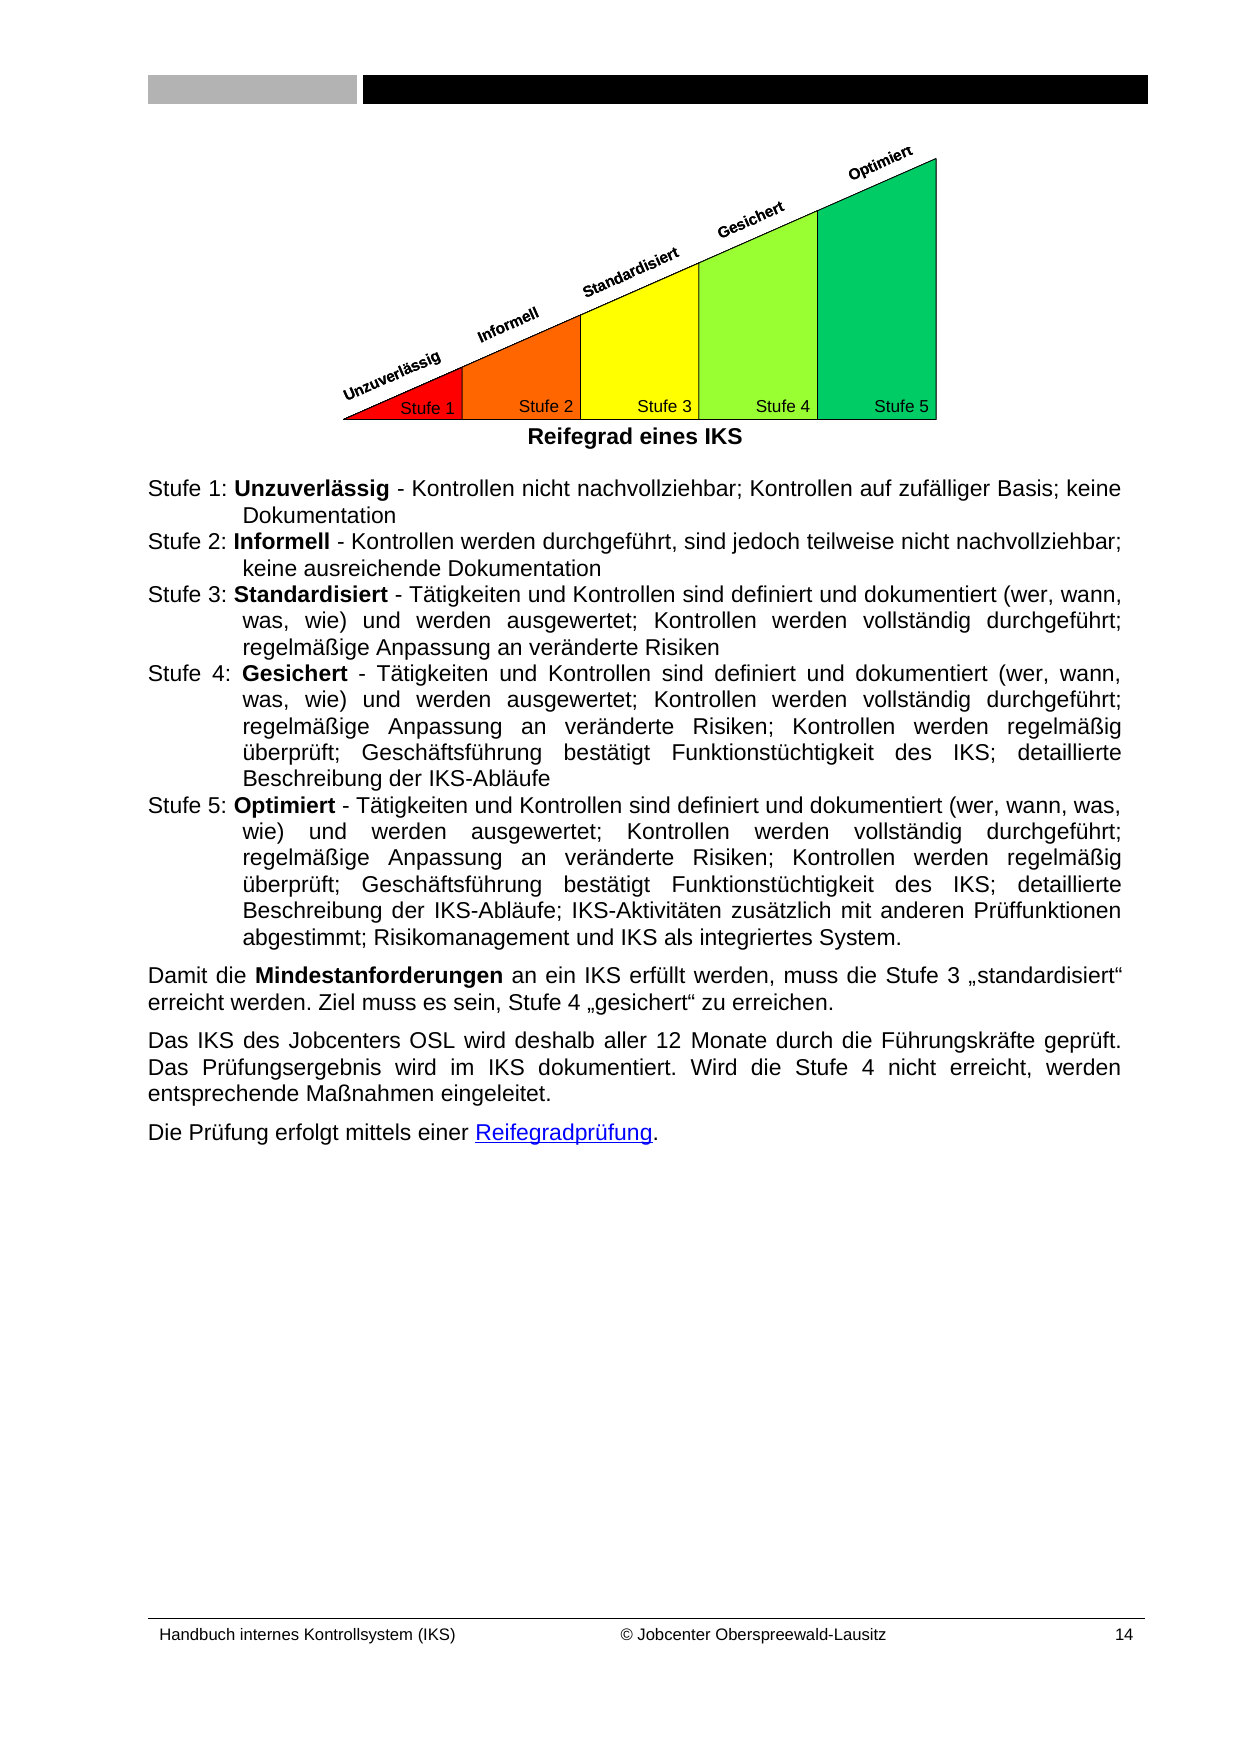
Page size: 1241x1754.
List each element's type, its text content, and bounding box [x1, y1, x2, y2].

text Damit die Mindestanforderungen an ein IKS erfüllt werden, muss die Stufe 3 „standardisiert“ erreicht werden. Ziel muss es sein, Stufe 4 „gesichert“ zu erreichen. [148, 962, 1122, 1015]
text Stufe 5: Optimiert - Tätigkeiten und Kontrollen sind definiert und dokumentiert (wer, wann, was, wie) und werden ausgewertet; Kontrollen werden vollständig durchgeführt; regelmäßige Anpassung an veränderte Risiken; Kontrollen werden regelmäßig überprüft; Geschäftsführung bestätigt Funktionstüchtigkeit des IKS; detaillierte Beschreibung der IKS-Abläufe; IKS-Aktivitäten zusätzlich mit anderen Prüffunktionen abgestimmt; Risikomanagement und IKS als integriertes System. [148, 792, 1122, 950]
text Das IKS des Jobcenters OSL wird deshalb aller 12 Monate durch die Führungskräfte geprüft. Das Prüfungsergebnis wird im IKS dokumentiert. Wird die Stufe 4 nicht erreicht, werden entsprechende Maßnahmen eingeleitet. [148, 1027, 1122, 1107]
text Stufe 4: Gesichert - Tätigkeiten und Kontrollen sind definiert und dokumentiert (wer, wann, was, wie) und werden ausgewertet; Kontrollen werden vollständig durchgeführt; regelmäßige Anpassung an veränderte Risiken; Kontrollen werden regelmäßig überprüft; Geschäftsführung bestätigt Funktionstüchtigkeit des IKS; detaillierte Beschreibung der IKS-Abläufe [148, 660, 1122, 792]
text Stufe 2: Informell - Kontrollen werden durchgeführt, sind jedoch teilweise nicht nachvollziehbar; keine ausreichende Dokumentation [148, 528, 1122, 581]
text Stufe 1: Unzuverlässig - Kontrollen nicht nachvollziehbar; Kontrollen auf zufälliger Basis; keine Dokumentation [148, 475, 1122, 528]
text Stufe 3: Standardisiert - Tätigkeiten und Kontrollen sind definiert und dokumentiert (wer, wann, was, wie) und werden ausgewertet; Kontrollen werden vollständig durchgeführt; regelmäßige Anpassung an veränderte Risiken [148, 581, 1122, 660]
text Die Prüfung erfolgt mittels einer Reifegradprüfung. [148, 1119, 1122, 1145]
text Reifegrad eines IKS [148, 423, 1122, 449]
